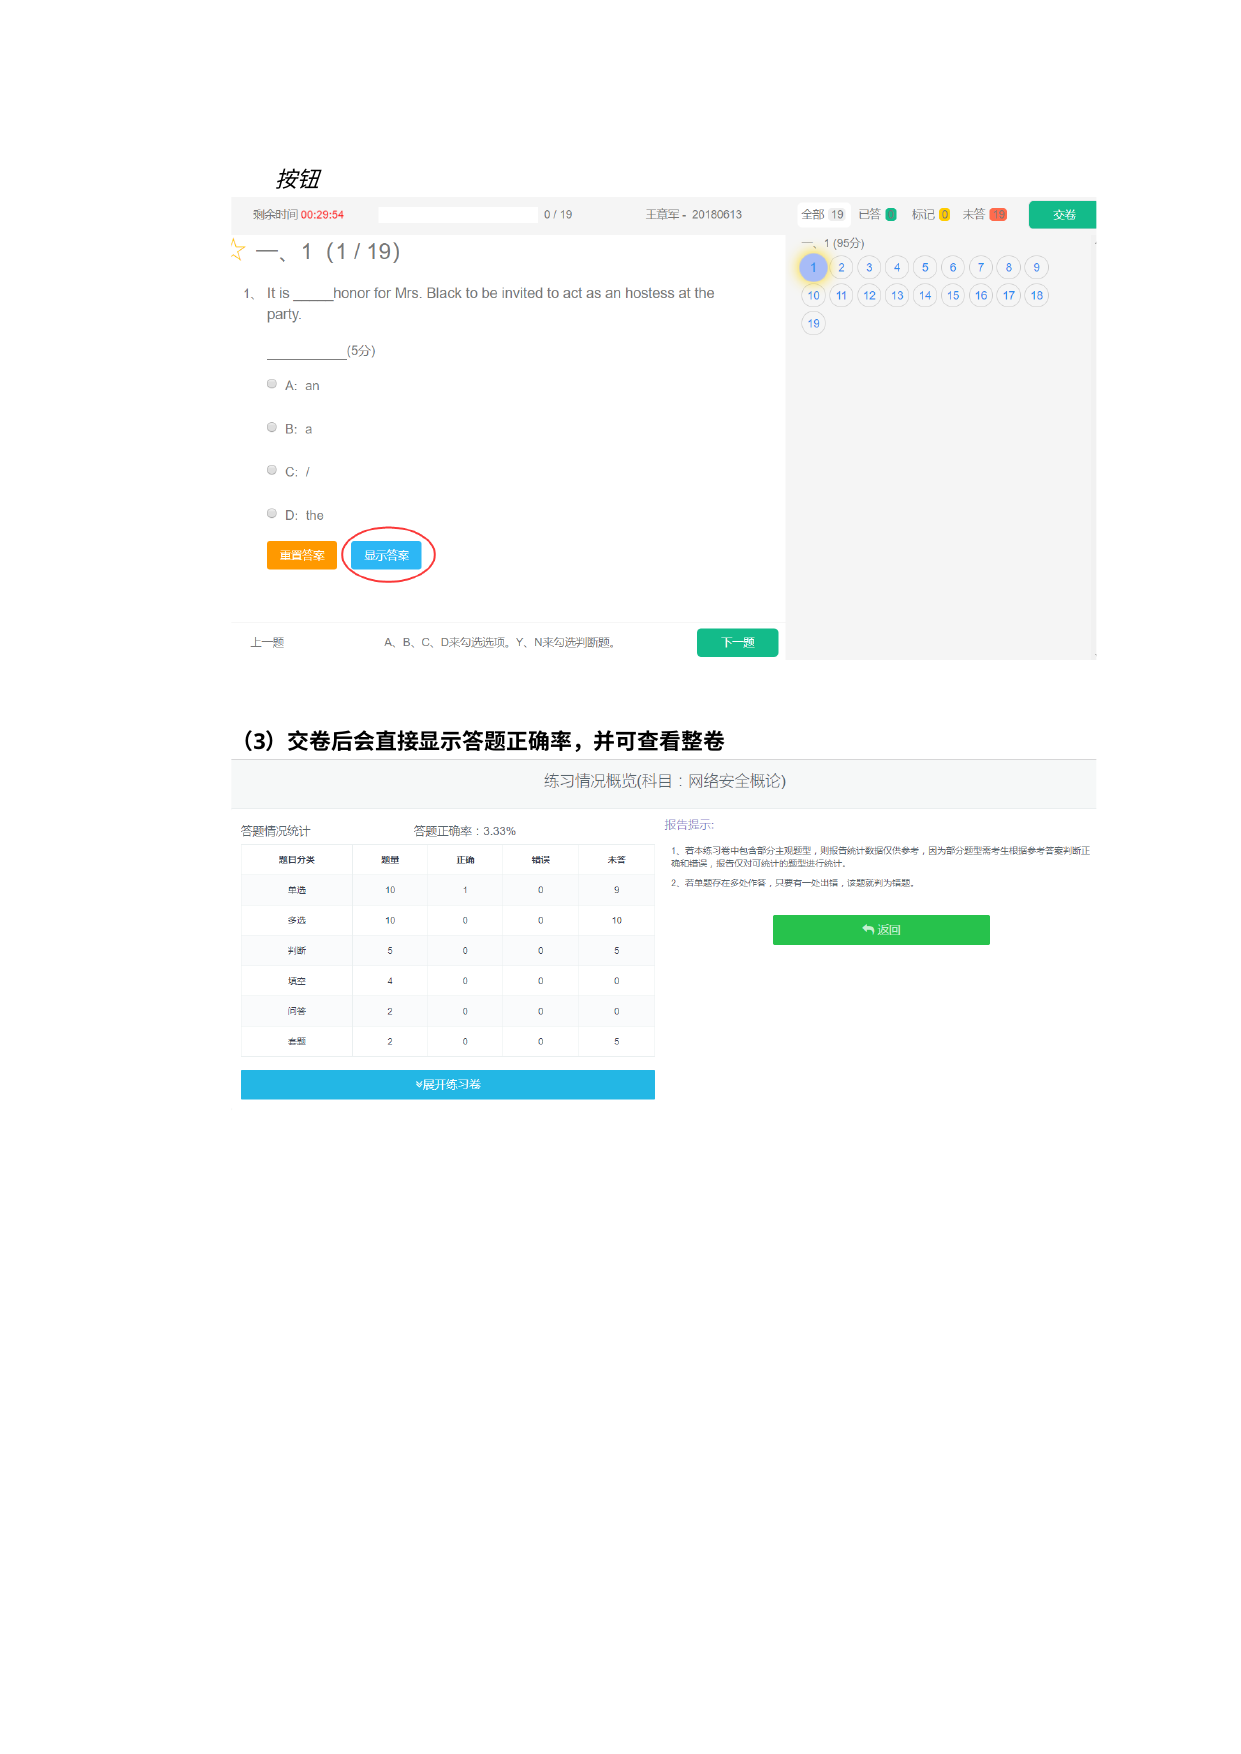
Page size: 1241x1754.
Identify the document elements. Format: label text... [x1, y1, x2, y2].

picture [231, 197, 1097, 660]
text （3）交卷后会直接显示答题正确率，并可查看整卷 [187, 723, 1053, 756]
picture [231, 759, 1097, 1114]
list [231, 162, 1053, 194]
